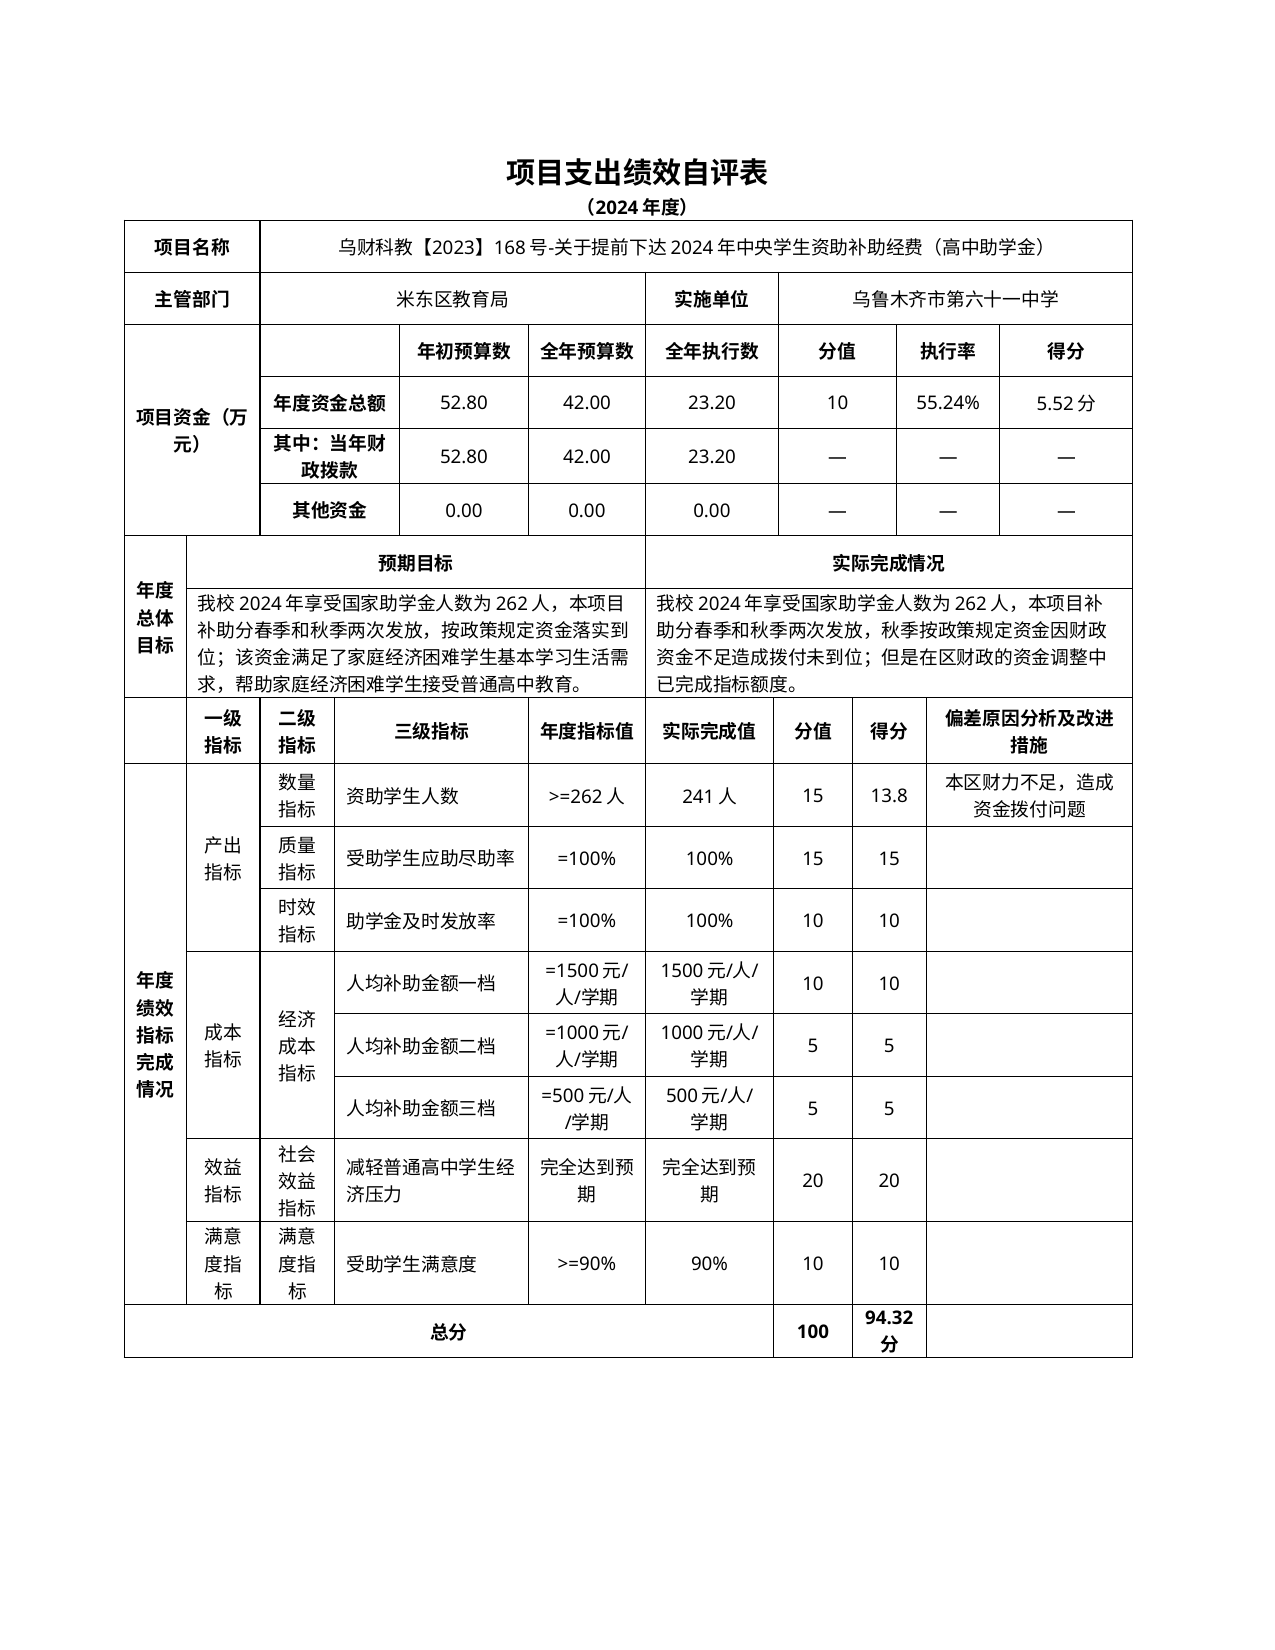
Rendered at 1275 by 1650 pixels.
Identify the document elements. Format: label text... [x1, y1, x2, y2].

table_cell =100% [529, 827, 645, 888]
text （2024年度） [187, 192, 1087, 219]
table_cell 米东区教育局 [261, 273, 645, 324]
table_cell 10 [779, 377, 896, 428]
table_cell 时效指标 [261, 889, 334, 951]
table_cell 乌鲁木齐市第六十一中学 [779, 273, 1132, 324]
table_cell 241人 [646, 764, 773, 826]
table_cell 5 [853, 1014, 926, 1076]
table_cell 10 [774, 889, 852, 951]
table_cell 15 [774, 827, 852, 888]
table_cell 100% [646, 827, 773, 888]
table_cell 实际完成值 [646, 698, 773, 763]
table_cell [927, 1014, 1132, 1076]
table_cell 500元/人/学期 [646, 1077, 773, 1138]
table_cell 实际完成情况 [646, 536, 1132, 587]
table_cell 人均补助金额三档 [335, 1077, 528, 1138]
table_cell [927, 1305, 1132, 1357]
table_cell 13.8 [853, 764, 926, 826]
table_cell 我校2024年享受国家助学金人数为262人，本项目补助分春季和秋季两次发放，秋季按政策规定资金因财政资金不足造成拨付未到位；但是在区财政的资金调整中已完成指标额度。 [646, 589, 1132, 697]
table_cell 55.24% [897, 377, 999, 428]
table_cell 满意度指标 [261, 1222, 334, 1303]
table_cell 0.00 [400, 484, 528, 535]
table_cell 一级指标 [187, 698, 259, 763]
table_cell 总分 [125, 1305, 773, 1357]
table_cell 23.20 [646, 377, 778, 428]
table_cell 资助学生人数 [335, 764, 528, 826]
text 项目支出绩效自评表 [187, 150, 1087, 192]
table_cell 15 [774, 764, 852, 826]
table_cell 全年执行数 [646, 325, 778, 376]
table_cell =500元/人/学期 [529, 1077, 645, 1138]
table_cell 减轻普通高中学生经济压力 [335, 1139, 528, 1221]
table_cell 实施单位 [646, 273, 778, 324]
table_cell [927, 1222, 1132, 1303]
table_cell 10 [853, 889, 926, 951]
table_cell 满意度指标 [187, 1222, 259, 1303]
table_cell [261, 325, 399, 376]
table_cell 其他资金 [261, 484, 399, 535]
table_cell 100 [774, 1305, 852, 1357]
table_cell — [779, 429, 896, 483]
table_cell 质量指标 [261, 827, 334, 888]
table_cell 全年预算数 [529, 325, 645, 376]
table_cell 1000元/人/学期 [646, 1014, 773, 1076]
table_cell [125, 698, 186, 763]
table_cell 5 [774, 1077, 852, 1138]
table_cell 其中：当年财政拨款 [261, 429, 399, 483]
table_cell 10 [774, 1222, 852, 1303]
table_cell 完全达到预期 [646, 1139, 773, 1221]
table_cell 预期目标 [187, 536, 645, 587]
table_cell 42.00 [529, 429, 645, 483]
table_cell 52.80 [400, 429, 528, 483]
table_cell 20 [774, 1139, 852, 1221]
table_cell [927, 1139, 1132, 1221]
table_cell [927, 827, 1132, 888]
table_cell 效益指标 [187, 1139, 259, 1221]
table_cell [927, 952, 1132, 1013]
table_cell 94.32分 [853, 1305, 926, 1357]
table_cell 受助学生满意度 [335, 1222, 528, 1303]
table_cell 10 [774, 952, 852, 1013]
table_cell 5.52分 [1000, 377, 1132, 428]
table_cell 年度指标值 [529, 698, 645, 763]
table_cell [927, 889, 1132, 951]
table_cell 20 [853, 1139, 926, 1221]
table_header 乌财科教【2023】168号-关于提前下达2024年中央学生资助补助经费（高中助学金） [261, 221, 1132, 272]
table_cell 完全达到预期 [529, 1139, 645, 1221]
table_cell — [897, 429, 999, 483]
table_cell 5 [774, 1014, 852, 1076]
table_cell 受助学生应助尽助率 [335, 827, 528, 888]
table_cell =1500元/人/学期 [529, 952, 645, 1013]
table_cell 项目资金（万元） [125, 325, 259, 535]
table_cell 年度资金总额 [261, 377, 399, 428]
table_header 项目名称 [125, 221, 259, 272]
table_cell 经济成本指标 [261, 952, 334, 1138]
table_cell 本区财力不足，造成资金拨付问题 [927, 764, 1132, 826]
table_cell 数量指标 [261, 764, 334, 826]
table_cell 分值 [774, 698, 852, 763]
table_cell 0.00 [529, 484, 645, 535]
table_cell 社会效益指标 [261, 1139, 334, 1221]
table_cell 100% [646, 889, 773, 951]
table_cell 主管部门 [125, 273, 259, 324]
table_cell 执行率 [897, 325, 999, 376]
table_cell 15 [853, 827, 926, 888]
table_cell 年度总体目标 [125, 536, 186, 697]
table_cell 得分 [1000, 325, 1132, 376]
table_cell >=262人 [529, 764, 645, 826]
table_cell 得分 [853, 698, 926, 763]
table_cell 人均补助金额一档 [335, 952, 528, 1013]
table_cell 二级指标 [261, 698, 334, 763]
table_cell =100% [529, 889, 645, 951]
table_cell 年初预算数 [400, 325, 528, 376]
table_cell =1000元/人/学期 [529, 1014, 645, 1076]
table_cell — [1000, 429, 1132, 483]
table_cell 52.80 [400, 377, 528, 428]
table_cell >=90% [529, 1222, 645, 1303]
table_cell 0.00 [646, 484, 778, 535]
table_cell 人均补助金额二档 [335, 1014, 528, 1076]
table_cell 分值 [779, 325, 896, 376]
table_cell 产出指标 [187, 764, 259, 951]
table_cell 10 [853, 1222, 926, 1303]
table_cell 三级指标 [335, 698, 528, 763]
table_cell 1500元/人/学期 [646, 952, 773, 1013]
table_cell 我校2024年享受国家助学金人数为262人，本项目补助分春季和秋季两次发放，按政策规定资金落实到位；该资金满足了家庭经济困难学生基本学习生活需求，帮助家庭经济困难学生接受普通高中教育。 [187, 589, 645, 697]
table_cell 90% [646, 1222, 773, 1303]
table_cell 成本指标 [187, 952, 259, 1138]
table_cell 42.00 [529, 377, 645, 428]
table_cell — [1000, 484, 1132, 535]
table_cell — [897, 484, 999, 535]
table_cell 年度绩效指标完成情况 [125, 764, 186, 1303]
table_cell 偏差原因分析及改进措施 [927, 698, 1132, 763]
table_cell [927, 1077, 1132, 1138]
table_cell 23.20 [646, 429, 778, 483]
table_cell — [779, 484, 896, 535]
table_cell 5 [853, 1077, 926, 1138]
table_cell 助学金及时发放率 [335, 889, 528, 951]
table_cell 10 [853, 952, 926, 1013]
